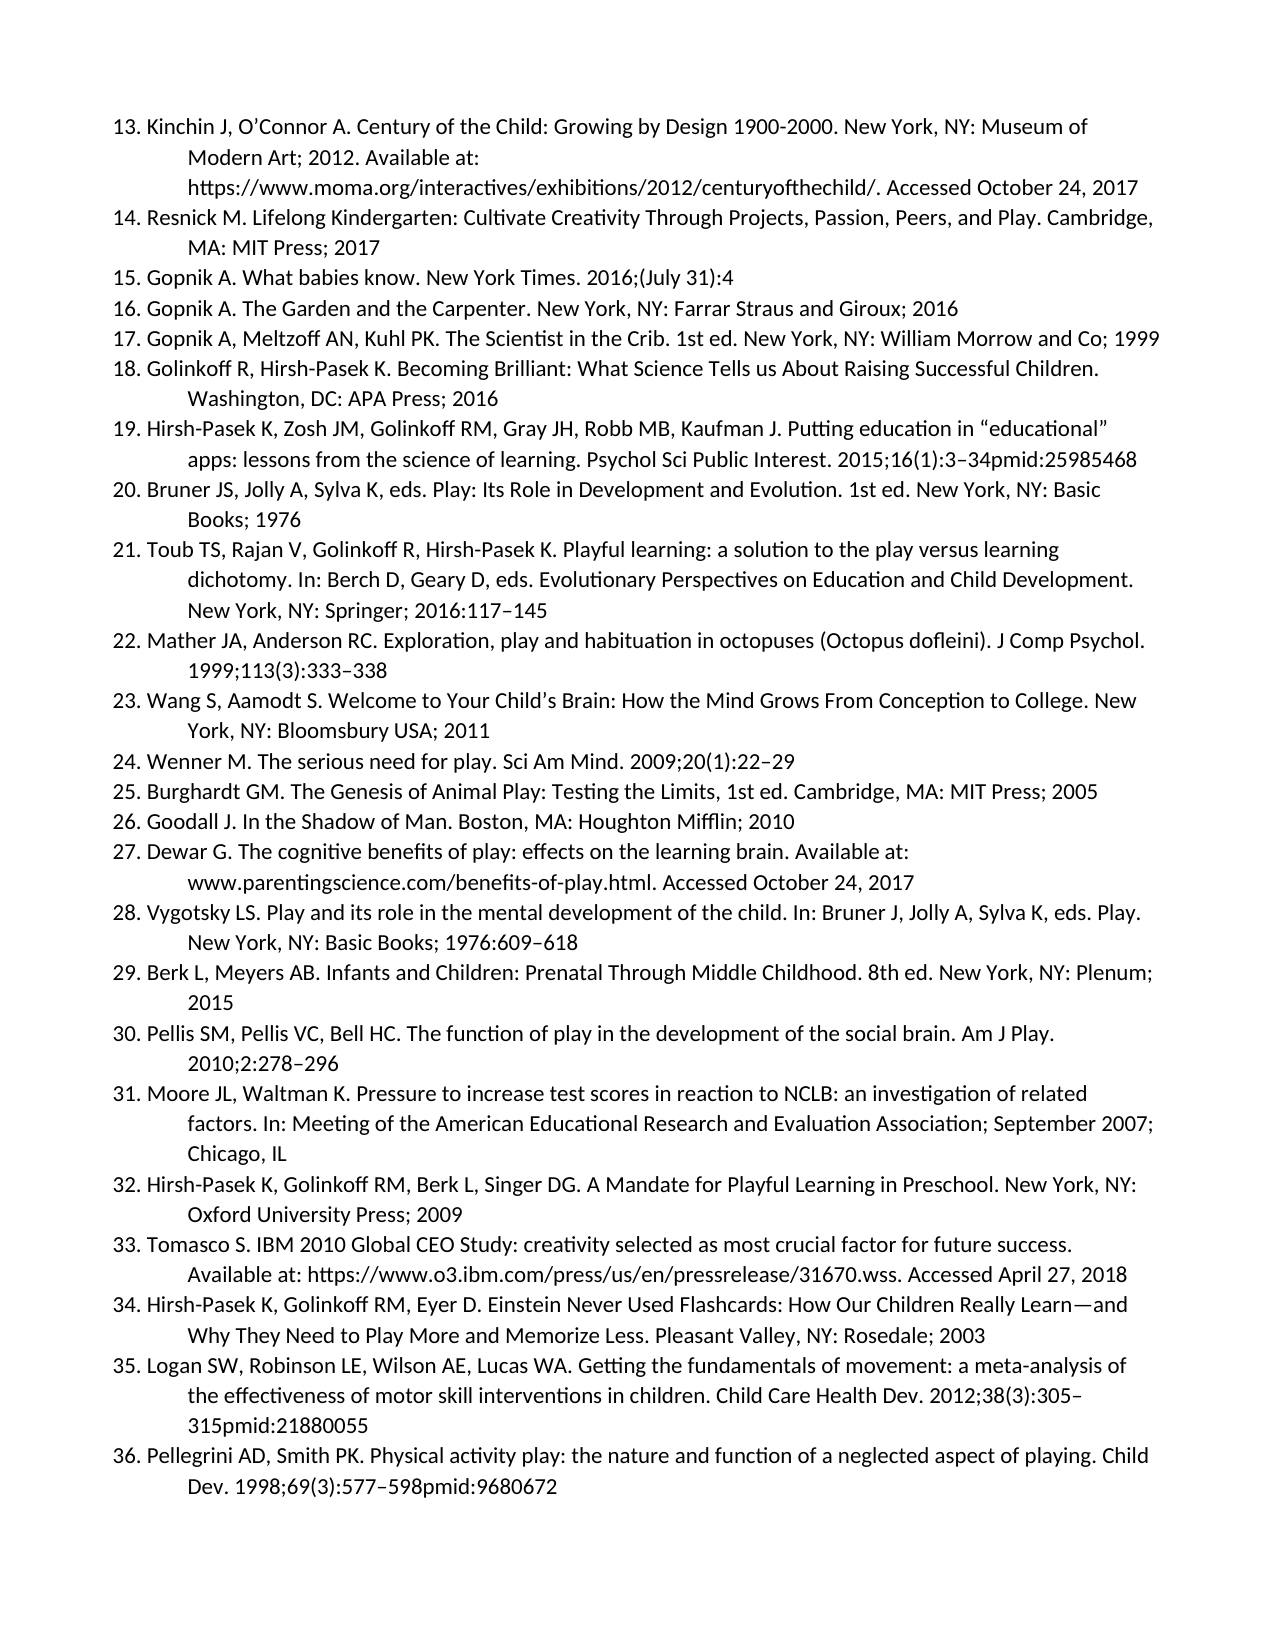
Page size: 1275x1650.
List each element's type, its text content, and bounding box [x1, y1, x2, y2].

text 26. Goodall J. In the Shadow of Man. Boston, MA: Houghton Mifflin; 2010 [112, 807, 1162, 835]
text 24. Wenner M. The serious need for play. Sci Am Mind. 2009;20(1):22–29 [112, 747, 1162, 775]
text 31. Moore JL, Waltman K. Pressure to increase test scores in reaction to NCLB: an investigation of related factors. In: Meeting of the American Educational Research and Evaluation Association; September 2007; Chicago, IL [112, 1079, 1162, 1168]
text 27. Dewar G. The cognitive benefits of play: effects on the learning brain. Available at: www.parentingscience.com/benefits-of-play.html. Accessed October 24, 2017 [112, 837, 1162, 896]
text 35. Logan SW, Robinson LE, Wilson AE, Lucas WA. Getting the fundamentals of movement: a meta-analysis of the effectiveness of motor skill interventions in children. Child Care Health Dev. 2012;38(3):305–315pmid:21880055 [112, 1351, 1162, 1439]
text 25. Burghardt GM. The Genesis of Animal Play: Testing the Limits, 1st ed. Cambridge, MA: MIT Press; 2005 [112, 777, 1162, 805]
text 22. Mather JA, Anderson RC. Exploration, play and habituation in octopuses (Octopus dofleini). J Comp Psychol. 1999;113(3):333–338 [112, 626, 1162, 684]
text 34. Hirsh-Pasek K, Golinkoff RM, Eyer D. Einstein Never Used Flashcards: How Our Children Really Learn—and Why They Need to Play More and Memorize Less. Pleasant Valley, NY: Rosedale; 2003 [112, 1291, 1162, 1349]
text 13. Kinchin J, O’Connor A. Century of the Child: Growing by Design 1900-2000. New York, NY: Museum of Modern Art; 2012. Available at: https://www.moma.org/interactives/exhibitions/2012/centuryofthechild/. Accessed October 24, 2017 [112, 112, 1162, 201]
text 21. Toub TS, Rajan V, Golinkoff R, Hirsh-Pasek K. Playful learning: a solution to the play versus learning dichotomy. In: Berch D, Geary D, eds. Evolutionary Perspectives on Education and Child Development. New York, NY: Springer; 2016:117–145 [112, 535, 1162, 624]
text 18. Golinkoff R, Hirsh-Pasek K. Becoming Brilliant: What Science Tells us About Raising Successful Children. Washington, DC: APA Press; 2016 [112, 354, 1162, 412]
text 33. Tomasco S. IBM 2010 Global CEO Study: creativity selected as most crucial factor for future success. Available at: https://www.o3.ibm.com/press/us/en/pressrelease/31670.wss. Accessed April 27, 2018 [112, 1230, 1162, 1288]
text 20. Bruner JS, Jolly A, Sylva K, eds. Play: Its Role in Development and Evolution. 1st ed. New York, NY: Basic Books; 1976 [112, 475, 1162, 533]
text 23. Wang S, Aamodt S. Welcome to Your Child’s Brain: How the Mind Grows From Conception to College. New York, NY: Bloomsbury USA; 2011 [112, 686, 1162, 745]
text 36. Pellegrini AD, Smith PK. Physical activity play: the nature and function of a neglected aspect of playing. Child Dev. 1998;69(3):577–598pmid:9680672 [112, 1442, 1162, 1500]
text 15. Gopnik A. What babies know. New York Times. 2016;(July 31):4 [112, 263, 1162, 292]
text 32. Hirsh-Pasek K, Golinkoff RM, Berk L, Singer DG. A Mandate for Playful Learning in Preschool. New York, NY: Oxford University Press; 2009 [112, 1170, 1162, 1228]
text 28. Vygotsky LS. Play and its role in the mental development of the child. In: Bruner J, Jolly A, Sylva K, eds. Play. New York, NY: Basic Books; 1976:609–618 [112, 898, 1162, 956]
text 17. Gopnik A, Meltzoff AN, Kuhl PK. The Scientist in the Crib. 1st ed. New York, NY: William Morrow and Co; 1999 [112, 324, 1162, 352]
text 16. Gopnik A. The Garden and the Carpenter. New York, NY: Farrar Straus and Giroux; 2016 [112, 294, 1162, 322]
text 30. Pellis SM, Pellis VC, Bell HC. The function of play in the development of the social brain. Am J Play. 2010;2:278–296 [112, 1019, 1162, 1077]
text 29. Berk L, Meyers AB. Infants and Children: Prenatal Through Middle Childhood. 8th ed. New York, NY: Plenum; 2015 [112, 958, 1162, 1017]
text 14. Resnick M. Lifelong Kindergarten: Cultivate Creativity Through Projects, Passion, Peers, and Play. Cambridge, MA: MIT Press; 2017 [112, 203, 1162, 261]
text 19. Hirsh-Pasek K, Zosh JM, Golinkoff RM, Gray JH, Robb MB, Kaufman J. Putting education in “educational” apps: lessons from the science of learning. Psychol Sci Public Interest. 2015;16(1):3–34pmid:25985468 [112, 414, 1162, 473]
